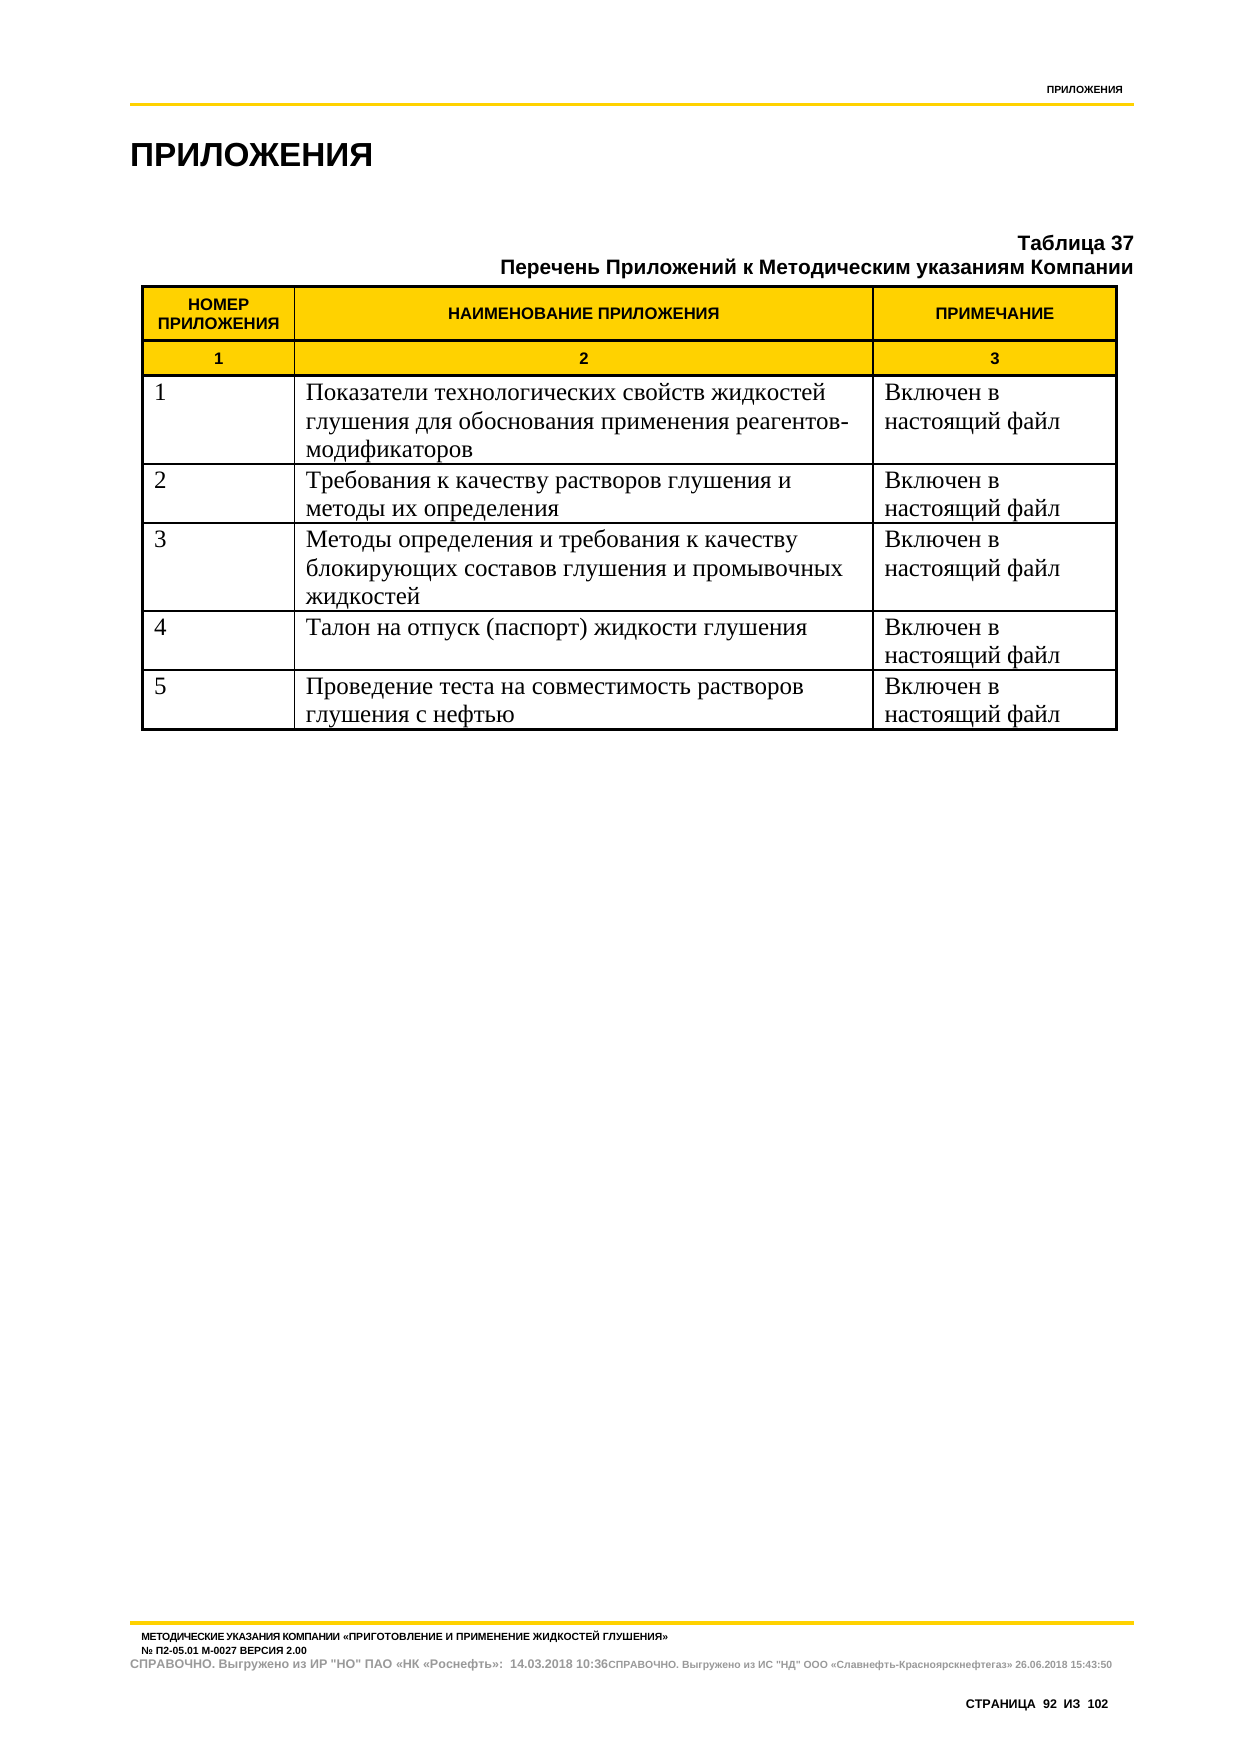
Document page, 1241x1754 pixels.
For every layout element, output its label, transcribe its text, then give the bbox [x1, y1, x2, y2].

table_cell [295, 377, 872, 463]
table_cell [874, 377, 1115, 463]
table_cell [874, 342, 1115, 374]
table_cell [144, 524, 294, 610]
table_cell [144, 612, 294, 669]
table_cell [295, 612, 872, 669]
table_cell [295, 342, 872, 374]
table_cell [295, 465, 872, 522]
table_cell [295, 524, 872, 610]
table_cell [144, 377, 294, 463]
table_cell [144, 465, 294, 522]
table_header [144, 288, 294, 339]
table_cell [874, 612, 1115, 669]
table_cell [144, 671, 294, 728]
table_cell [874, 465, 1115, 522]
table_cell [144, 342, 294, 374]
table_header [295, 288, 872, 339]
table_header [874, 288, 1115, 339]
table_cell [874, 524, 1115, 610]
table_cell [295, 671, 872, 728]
subtitle ПРИЛОЖЕНИЯ [130, 135, 1134, 173]
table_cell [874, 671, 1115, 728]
text Перечень Приложений к Методическим указаниям Компании [130, 255, 1134, 279]
